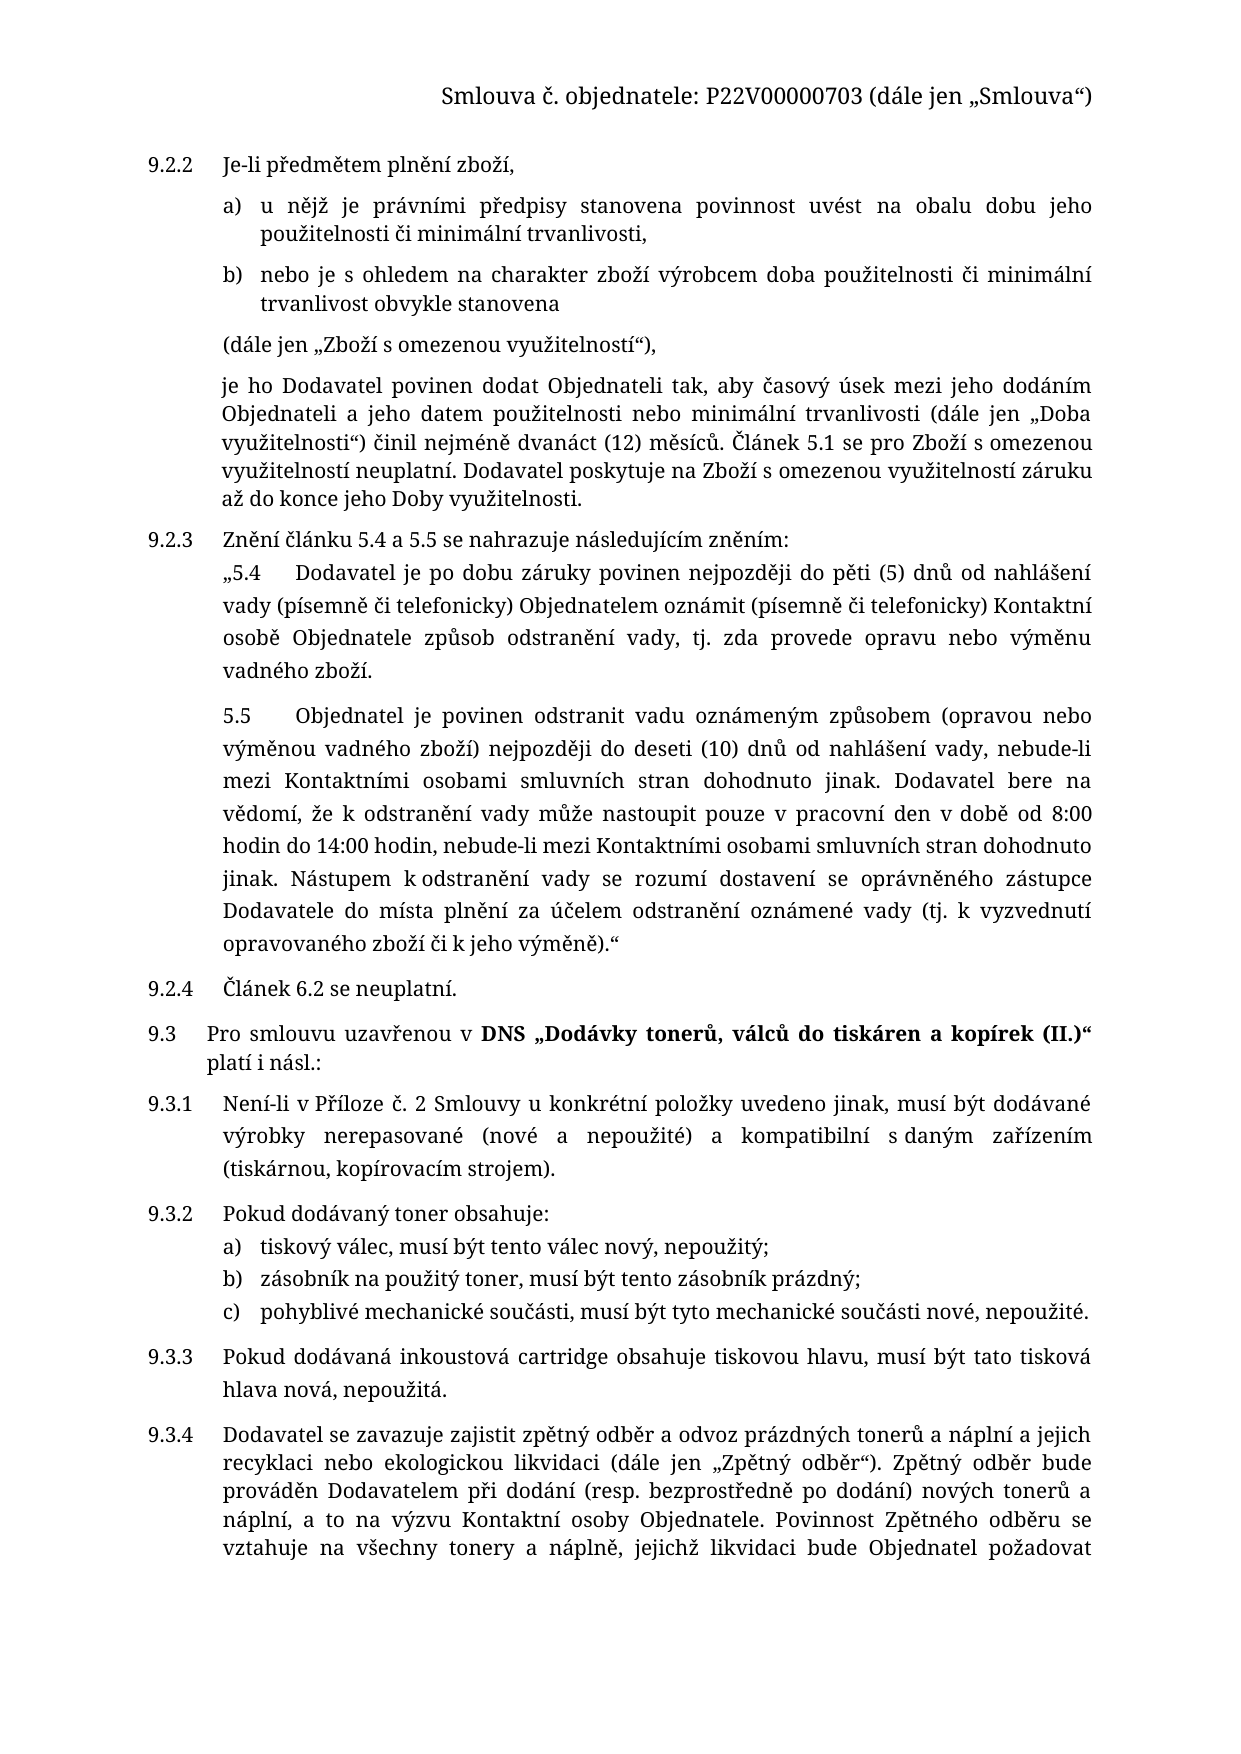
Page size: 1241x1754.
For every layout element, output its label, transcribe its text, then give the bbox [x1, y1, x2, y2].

list Pokud dodávaný toner obsahuje: [148, 1199, 1093, 1228]
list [148, 1420, 1093, 1562]
list Pokud dodávaná inkoustová cartridge obsahuje tiskovou hlavu, musí být tato tisková hlava nová, nepoužitá. [148, 1342, 1093, 1403]
list „5.4 Dodavatel je po dobu záruky povinen nejpozději do pěti (5) dnů od nahlášení vady (písemně či telefonicky) Objednatelem oznámit (písemně či telefonicky) Kontaktní osobě Objednatele způsob odstranění vady, tj. zda provede opravu nebo výměnu vadného zboží. [223, 558, 1093, 684]
list Znění článku 5.4 a 5.5 se nahrazuje následujícím zněním: [148, 526, 1093, 554]
list nebo je s ohledem na charakter zboží výrobcem doba použitelnosti či minimální trvanlivost obvykle stanovena [223, 261, 1093, 317]
list u nějž je právními předpisy stanovena povinnost uvést na obalu dobu jeho použitelnosti či minimální trvanlivosti, [223, 191, 1093, 248]
list pohyblivé mechanické součásti, musí být tyto mechanické součásti nové, nepoužité. [223, 1297, 1093, 1325]
text je ho Dodavatel povinen dodat Objednateli tak, aby časový úsek mezi jeho dodáním Objednateli a jeho datem použitelnosti nebo minimální trvanlivosti (dále jen „Doba využitelnosti“) činil nejméně dvanáct (12) měsíců. Článek 5.1 se pro Zboží s omezenou využitelností neuplatní. Dodavatel poskytuje na Zboží s omezenou využitelností záruku až do konce jeho Doby využitelnosti. [221, 371, 1093, 513]
list Není-li v Příloze č. 2 Smlouvy u konkrétní položky uvedeno jinak, musí být dodávané výrobky nerepasované (nové a nepoužité) a kompatibilní s daným zařízením (tiskárnou, kopírovacím strojem). [148, 1089, 1093, 1182]
text (dále jen „Zboží s omezenou využitelností“), [223, 330, 1093, 358]
list 5.5 Objednatel je povinen odstranit vadu oznámeným způsobem (opravou nebo výměnou vadného zboží) nejpozději do deseti (10) dnů od nahlášení vady, nebude-li mezi Kontaktními osobami smluvních stran dohodnuto jinak. Dodavatel bere na vědomí, že k odstranění vady může nastoupit pouze v pracovní den v době od 8:00 hodin do 14:00 hodin, nebude-li mezi Kontaktními osobami smluvních stran dohodnuto jinak. Nástupem k odstranění vady se rozumí dostavení se oprávněného zástupce Dodavatele do místa plnění za účelem odstranění oznámené vady (tj. k vyzvednutí opravovaného zboží či k jeho výměně).“ [223, 701, 1093, 958]
list zásobník na použitý toner, musí být tento zásobník prázdný; [223, 1264, 1093, 1293]
list Je-li předmětem plnění zboží, [148, 150, 1093, 179]
list Článek 6.2 se neuplatní. [148, 974, 1093, 1003]
list tiskový válec, musí být tento válec nový, nepoužitý; [223, 1232, 1093, 1260]
list Pro smlouvu uzavřenou v DNS „Dodávky tonerů, válců do tiskáren a kopírek (II.)“ platí i násl.: [148, 1019, 1093, 1076]
